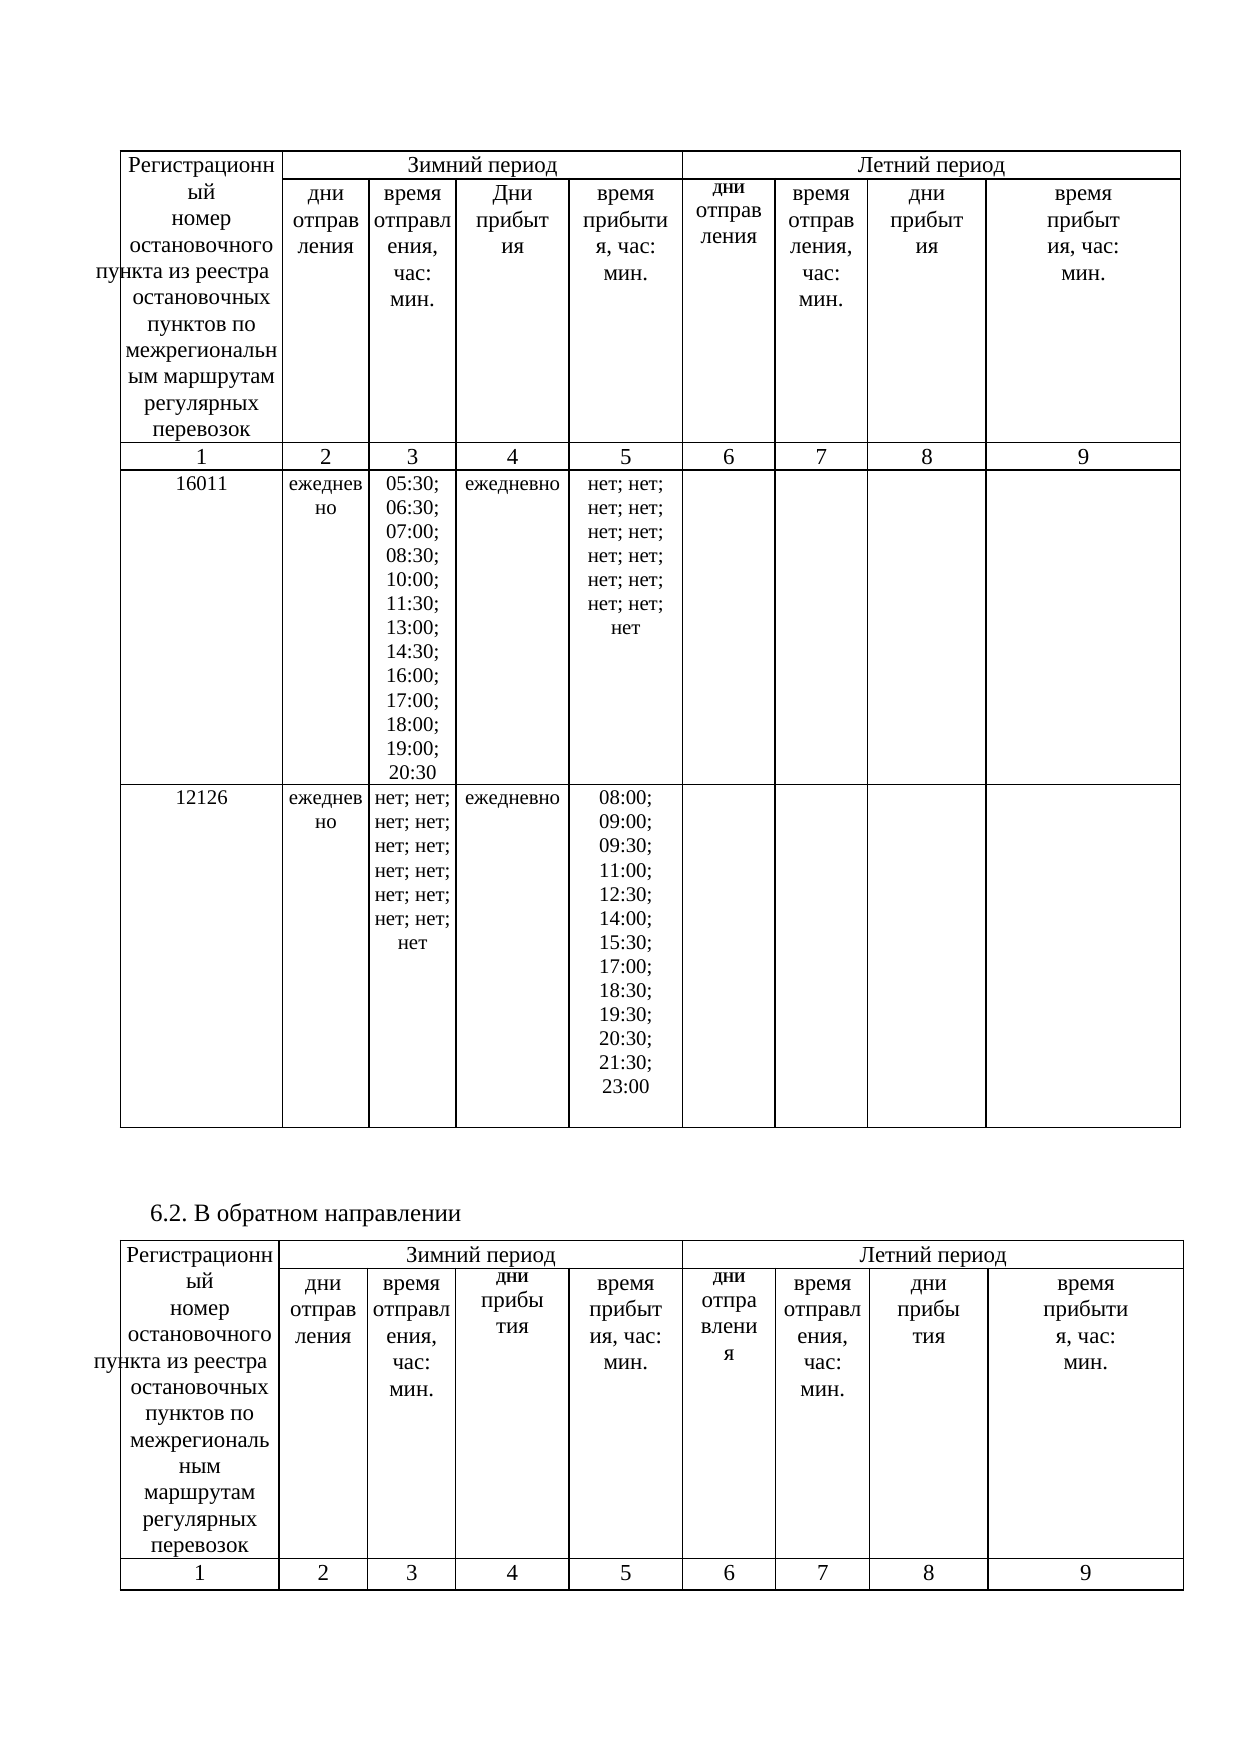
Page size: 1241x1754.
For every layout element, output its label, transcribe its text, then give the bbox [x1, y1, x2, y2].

table_cell 2 [280, 1559, 367, 1589]
table_cell 08:00; 09:00; 09:30; 11:00; 12:30; 14:00; 15:30; 17:00; 18:30; 19:30; 20:30; 21:30; 23:00 [570, 785, 682, 1127]
table_cell [776, 785, 867, 1127]
table_cell Дни прибыт ия [457, 180, 568, 441]
table_cell 9 [989, 1559, 1183, 1589]
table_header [121, 1241, 278, 1557]
table_cell время прибыти я, час: мин. [570, 180, 682, 441]
table_cell 16011 [121, 471, 282, 784]
table_cell 8 [868, 443, 985, 469]
table_cell 6 [683, 1559, 775, 1589]
table_cell 5 [570, 1559, 682, 1589]
table_cell ДНИ прибы тия [456, 1269, 568, 1557]
table_cell [987, 471, 1180, 784]
table_cell 7 [776, 1559, 869, 1589]
table_header Летний период [683, 152, 1180, 178]
table_cell 1 [121, 1559, 278, 1589]
table_cell [868, 471, 985, 784]
table_cell время прибыт ия, час: мин. [570, 1269, 682, 1557]
table_cell 05:30; 06:30; 07:00; 08:30; 10:00; 11:30; 13:00; 14:30; 16:00; 17:00; 18:00; 19:00; 20:30 [370, 471, 455, 784]
table_cell 3 [368, 1559, 455, 1589]
table_cell дни отправ ления [280, 1269, 367, 1557]
table_cell 9 [987, 443, 1180, 469]
table_header Летний период [683, 1241, 1183, 1268]
table_cell время отправл ения, час: мин. [368, 1269, 455, 1557]
table_cell 5 [570, 443, 682, 469]
table_cell время отправл ения, час: мин. [370, 180, 455, 441]
table_cell нет; нет; нет; нет; нет; нет; нет; нет; нет; нет; нет; нет; нет [370, 785, 455, 1127]
table_cell время отправл ения, час: мин. [776, 1269, 869, 1557]
table_cell ДНИ отпра влени я [683, 1269, 775, 1557]
text 6.2. В обратном направлении [150, 1198, 1090, 1227]
table_cell 12126 [121, 785, 282, 1127]
table_header Зимний период [283, 152, 682, 178]
table_cell 2 [283, 443, 368, 469]
table_cell [683, 785, 774, 1127]
table_cell 7 [776, 443, 867, 469]
table_cell дни прибы тия [870, 1269, 987, 1557]
table_cell время отправ ления, час: мин. [776, 180, 867, 441]
table_cell 8 [870, 1559, 987, 1589]
table_cell ежедневно [457, 471, 568, 784]
table_cell 6 [683, 443, 774, 469]
table_cell [868, 785, 985, 1127]
table_cell дни отправ ления [283, 180, 368, 441]
table_cell [683, 471, 774, 784]
table_cell дни прибыт ия [868, 180, 985, 441]
table_cell 4 [457, 443, 568, 469]
table_cell [987, 785, 1180, 1127]
table_cell ежедневно [283, 471, 368, 784]
table_cell ежедневно [457, 785, 568, 1127]
table_cell 3 [370, 443, 455, 469]
table_cell ДНИ отправ ления [683, 180, 774, 441]
table_cell 4 [456, 1559, 568, 1589]
table_cell ежедневно [283, 785, 368, 1127]
table_cell время прибыти я, час: мин. [989, 1269, 1183, 1557]
table_cell время прибыт ия, час: мин. [987, 180, 1180, 441]
table_cell [776, 471, 867, 784]
table_cell 1 [121, 443, 282, 469]
table_cell нет; нет; нет; нет; нет; нет; нет; нет; нет; нет; нет; нет; нет [570, 471, 682, 784]
table_header Регистрационный номер остановочного пункта из реестра остановочных пунктов по межрегиональным маршрутам регулярных перевозок [121, 152, 282, 441]
table_header Зимний период [280, 1241, 682, 1268]
